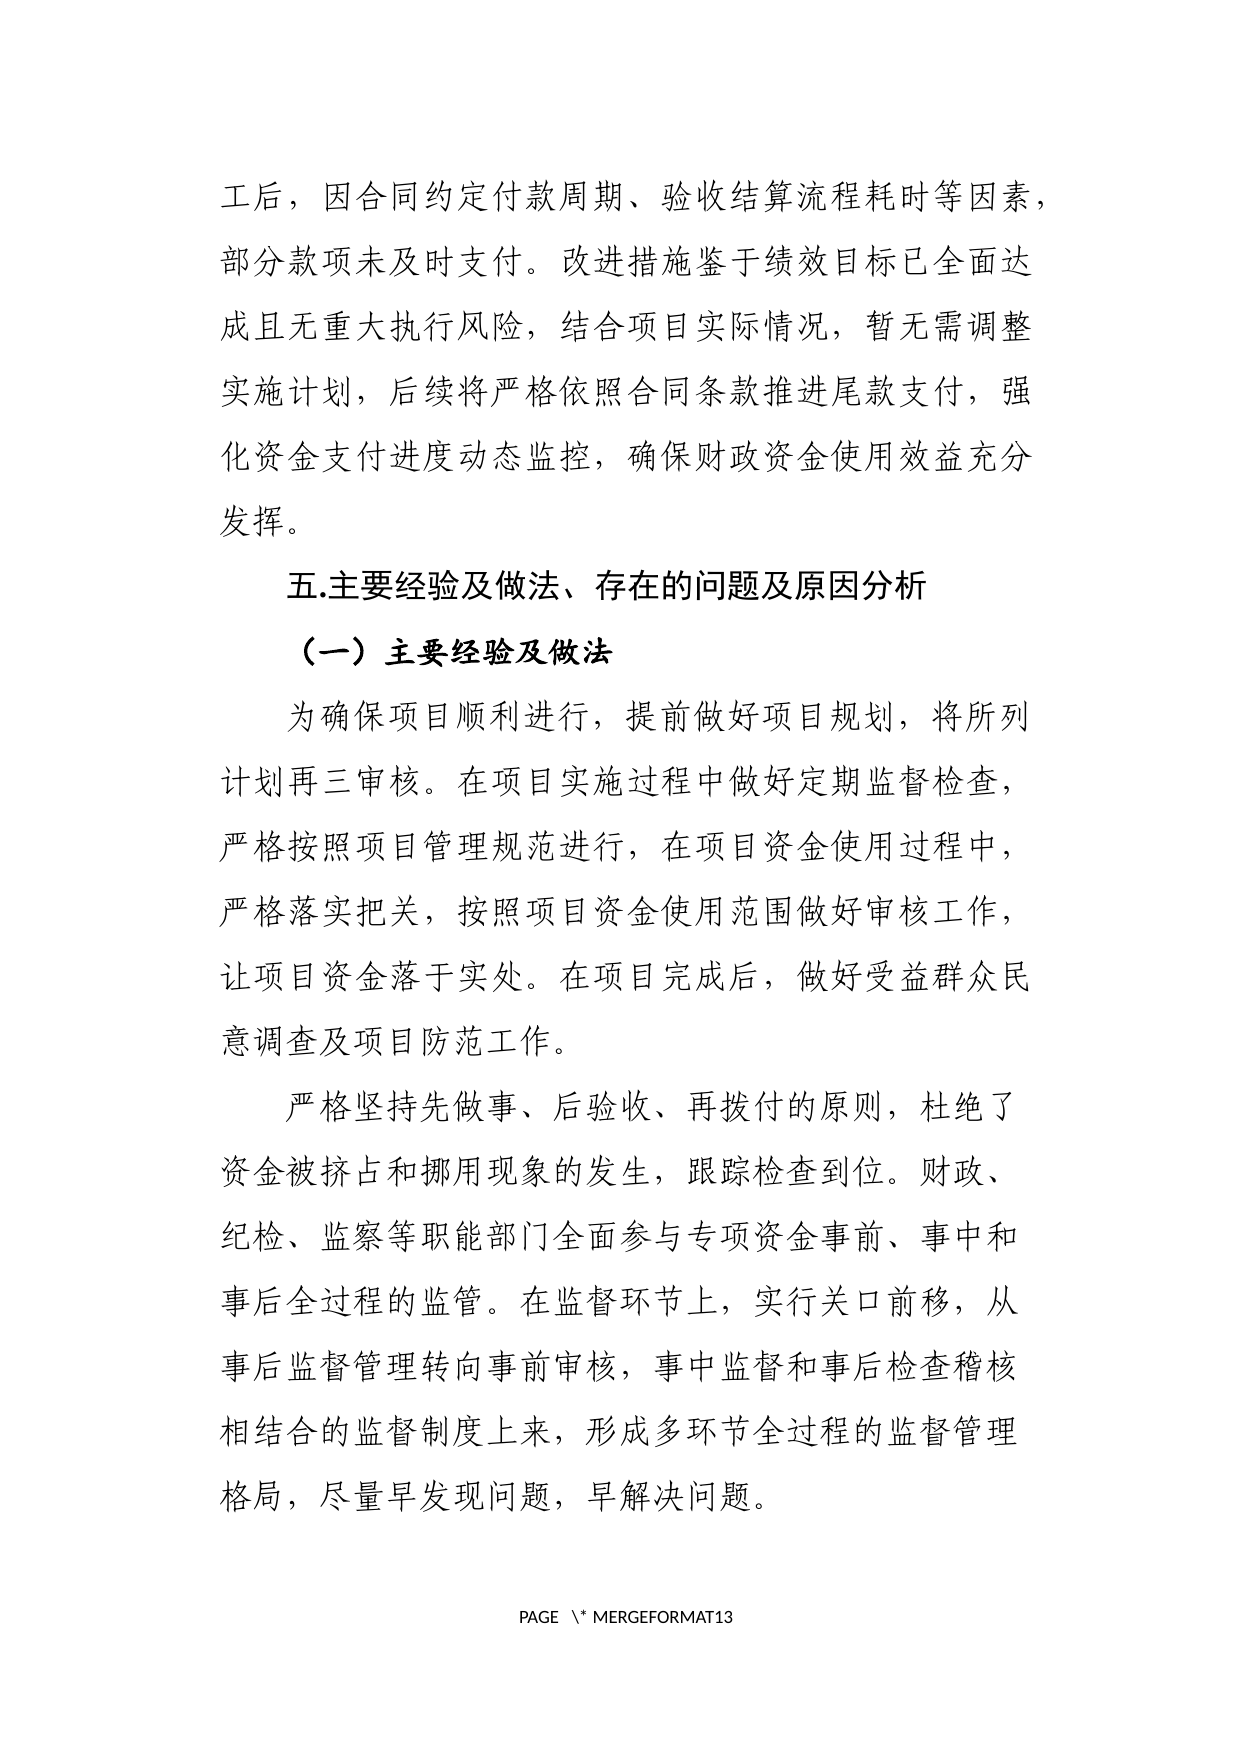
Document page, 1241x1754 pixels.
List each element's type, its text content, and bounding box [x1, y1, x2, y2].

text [218, 162, 1033, 552]
text 五.主要经验及做法、存在的问题及原因分析 [218, 552, 1033, 617]
title 严格坚持先做事、后验收、再拨付的原则，杜绝了资金被挤占和挪用现象的发生，跟踪检查到位。财政、纪检、监察等职能部门全面参与专项资金事前、事中和事后全过程的监管。在监督环节上，实行关口前移，从事后监督管理转向事前审核，事中监督和事后检查稽核相结合的监督制度上来，形成多环节全过程的监督管理格局，尽量早发现问题，早解决问题。 [218, 1072, 1033, 1527]
text （一）主要经验及做法 [218, 617, 1033, 682]
text 为确保项目顺利进行，提前做好项目规划，将所列计划再三审核。在项目实施过程中做好定期监督检查，严格按照项目管理规范进行，在项目资金使用过程中，严格落实把关，按照项目资金使用范围做好审核工作，让项目资金落于实处。在项目完成后，做好受益群众民意调查及项目防范工作。 [218, 682, 1033, 1072]
